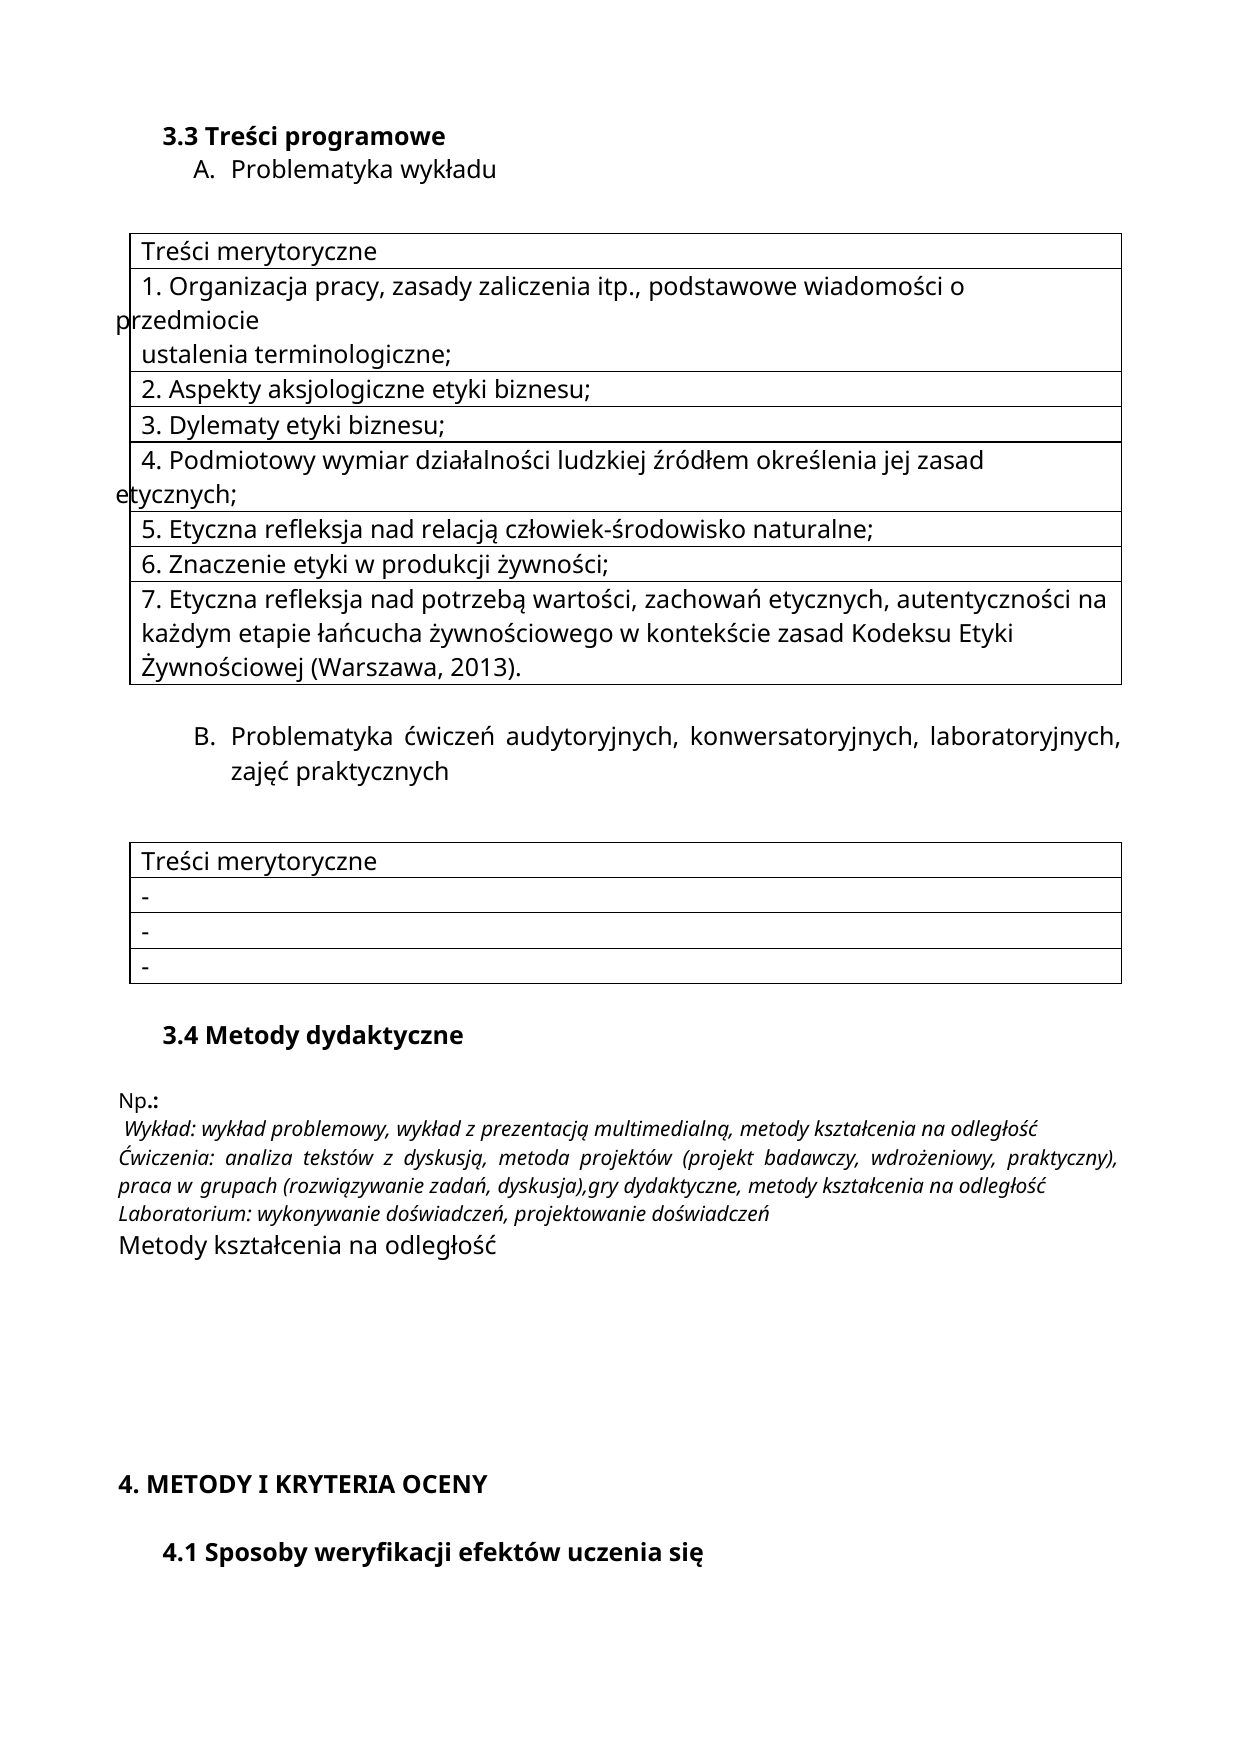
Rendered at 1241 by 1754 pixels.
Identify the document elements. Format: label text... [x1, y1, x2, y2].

table_cell 4. Podmiotowy wymiar działalności ludzkiej źródłem określenia jej zasad etycznych; [131, 443, 1121, 511]
table_header Treści merytoryczne [131, 234, 1121, 268]
table_cell - [131, 878, 1121, 912]
text Laboratorium: wykonywanie doświadczeń, projektowanie doświadczeń [118, 1199, 1122, 1228]
table_cell 1. Organizacja pracy, zasady zaliczenia itp., podstawowe wiadomości o przedmiocie ustalenia terminologiczne; [131, 269, 1121, 371]
table_cell - [131, 949, 1121, 982]
text Np.: [118, 1086, 1122, 1114]
table_cell - [131, 913, 1121, 947]
list Problematyka ćwiczeń audytoryjnych, konwersatoryjnych, laboratoryjnych, zajęć praktycznych [193, 719, 1122, 787]
list 3.3 Treści programowe [162, 118, 1122, 152]
table_cell 7. Etyczna refleksja nad potrzebą wartości, zachowań etycznych, autentyczności na każdym etapie łańcucha żywnościowego w kontekście zasad Kodeksu Etyki Żywnościowej (Warszawa, 2013). [131, 582, 1121, 684]
table_header Treści merytoryczne [131, 843, 1121, 877]
text 4. METODY I KRYTERIA OCENY [118, 1466, 1122, 1500]
text 4.1 Sposoby weryfikacji efektów uczenia się [162, 1534, 1122, 1568]
table_cell 3. Dylematy etyki biznesu; [131, 407, 1121, 441]
text Ćwiczenia: analiza tekstów z dyskusją, metoda projektów (projekt badawczy, wdrożeniowy, praktyczny), praca w grupach (rozwiązywanie zadań, dyskusja),gry dydaktyczne, metody kształcenia na odległość [118, 1143, 1122, 1199]
text Metody kształcenia na odległość [118, 1228, 1122, 1262]
table_cell 6. Znaczenie etyki w produkcji żywności; [131, 547, 1121, 581]
text 3.4 Metody dydaktyczne [162, 1018, 1122, 1052]
table_cell 2. Aspekty aksjologiczne etyki biznesu; [131, 372, 1121, 406]
text Wykład: wykład problemowy, wykład z prezentacją multimedialną, metody kształcenia na odległość [118, 1114, 1122, 1143]
list Problematyka wykładu [193, 152, 1122, 186]
table_cell 5. Etyczna refleksja nad relacją człowiek-środowisko naturalne; [131, 512, 1121, 546]
